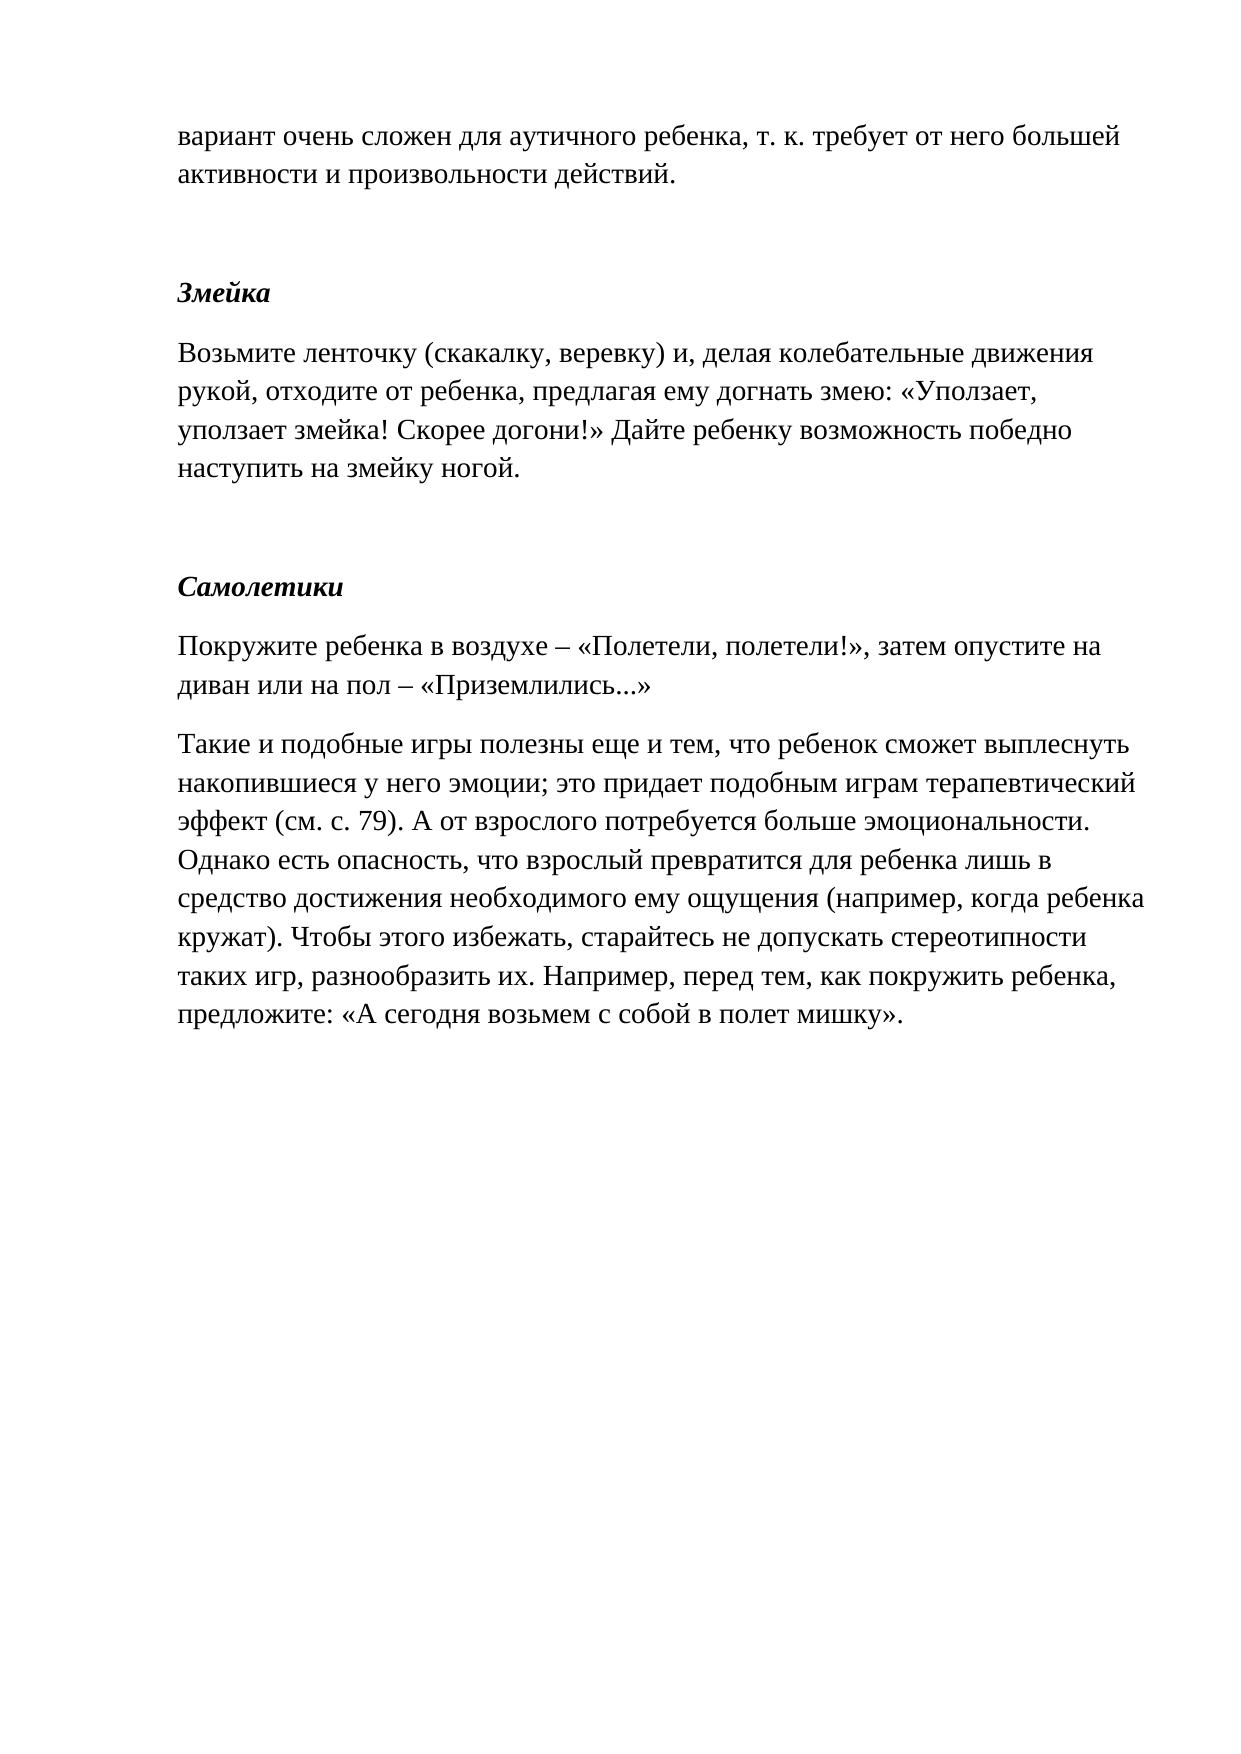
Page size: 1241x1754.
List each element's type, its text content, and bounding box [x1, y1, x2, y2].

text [177, 118, 1152, 190]
text Такие и подобные игры полезны еще и тем, что ребенок сможет выплеснуть накопившиеся у него эмоции; это придает подобным играм терапевтический эффект (см. с. 79). А от взрослого потребуется больше эмоциональности. Однако есть опасность, что взрослый превратится для ребенка лишь в средство достижения необходимого ему ощущения (например, когда ребенка кружат). Чтобы этого избежать, старайтесь не допускать стереотипности таких игр, разнообразить их. Например, перед тем, как покружить ребенка, предложите: «А сегодня возьмем с собой в полет мишку». [177, 726, 1152, 1030]
text Змейка [177, 275, 1152, 309]
text Возьмите ленточку (скакалку, веревку) и, делая колебательные движения рукой, отходите от ребенка, предлагая ему догнать змею: «Уползает, уползает змейка! Скорее догони!» Дайте ребенку возможность победно наступить на змейку ногой. [177, 335, 1152, 484]
text Покружите ребенка в воздухе – «Полетели, полетели!», затем опустите на диван или на пол – «Приземлились...» [177, 628, 1152, 701]
text Самолетики [177, 569, 1152, 603]
